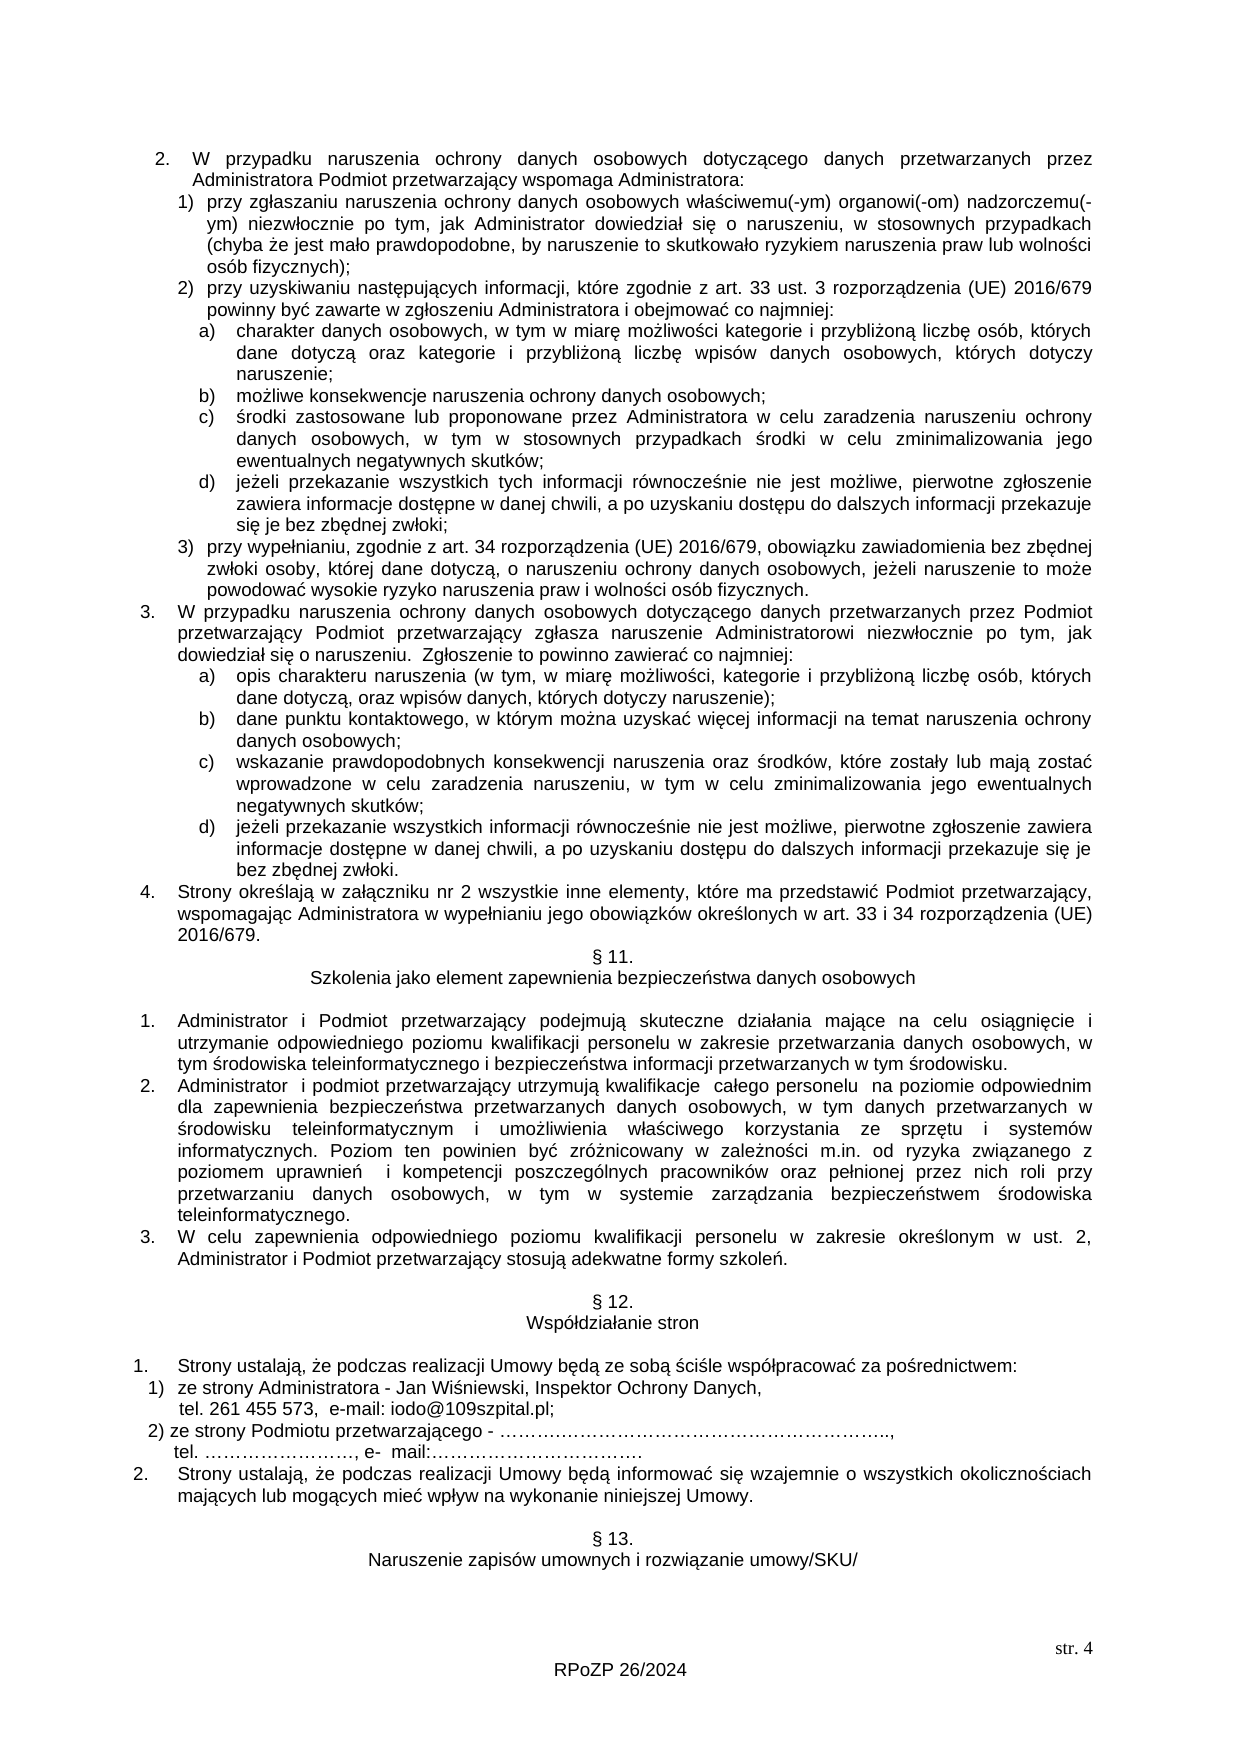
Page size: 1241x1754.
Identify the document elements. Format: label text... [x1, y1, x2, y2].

list przy zgłaszaniu naruszenia ochrony danych osobowych właściwemu(-ym) organowi(-om) nadzorczemu(-ym) niezwłocznie po tym, jak Administrator dowiedział się o naruszeniu, w stosownych przypadkach (chyba że jest mało prawdopodobne, by naruszenie to skutkowało ryzykiem naruszenia praw lub wolności osób fizycznych); [177, 191, 1093, 277]
list § 11. [133, 945, 1093, 967]
list wskazanie prawdopodobnych konsekwencji naruszenia oraz środków, które zostały lub mają zostać wprowadzone w celu zaradzenia naruszeniu, w tym w celu zminimalizowania jego ewentualnych negatywnych skutków; [199, 751, 1093, 816]
list § 12. [133, 1290, 1093, 1312]
list przy uzyskiwaniu następujących informacji, które zgodnie z art. 33 ust. 3 rozporządzenia (UE) 2016/679 powinny być zawarte w zgłoszeniu Administratora i obejmować co najmniej: [177, 277, 1093, 320]
list tel. ……………………, e- mail:……………………………. [148, 1441, 1093, 1463]
list 2. Strony ustalają, że podczas realizacji Umowy będą informować się wzajemnie o wszystkich okolicznościach mających lub mogących mieć wpływ na wykonanie niniejszej Umowy. [133, 1463, 1093, 1506]
list Szkolenia jako element zapewnienia bezpieczeństwa danych osobowych [133, 967, 1093, 988]
list § 13. [133, 1528, 1093, 1549]
list Administrator i podmiot przetwarzający utrzymują kwalifikacje całego personelu na poziomie odpowiednim dla zapewnienia bezpieczeństwa przetwarzanych danych osobowych, w tym danych przetwarzanych w środowisku teleinformatycznym i umożliwienia właściwego korzystania ze sprzętu i systemów informatycznych. Poziom ten powinien być zróżnicowany w zależności m.in. od ryzyka związanego z poziomem uprawnień i kompetencji poszczególnych pracowników oraz pełnionej przez nich roli przy przetwarzaniu danych osobowych, w tym w systemie zarządzania bezpieczeństwem środowiska teleinformatycznego. [140, 1075, 1093, 1226]
list 1. Strony ustalają, że podczas realizacji Umowy będą ze sobą ściśle współpracować za pośrednictwem: [133, 1355, 1093, 1377]
list jeżeli przekazanie wszystkich informacji równocześnie nie jest możliwe, pierwotne zgłoszenie zawiera informacje dostępne w danej chwili, a po uzyskaniu dostępu do dalszych informacji przekazuje się je bez zbędnej zwłoki. [199, 816, 1093, 881]
list W przypadku naruszenia ochrony danych osobowych dotyczącego danych przetwarzanych przez Administratora Podmiot przetwarzający wspomaga Administratora: [154, 148, 1093, 191]
list W celu zapewnienia odpowiedniego poziomu kwalifikacji personelu w zakresie określonym w ust. 2, Administrator i Podmiot przetwarzający stosują adekwatne formy szkoleń. [140, 1226, 1093, 1269]
list dane punktu kontaktowego, w którym można uzyskać więcej informacji na temat naruszenia ochrony danych osobowych; [199, 708, 1093, 751]
list charakter danych osobowych, w tym w miarę możliwości kategorie i przybliżoną liczbę osób, których dane dotyczą oraz kategorie i przybliżoną liczbę wpisów danych osobowych, których dotyczy naruszenie; [199, 320, 1093, 385]
list jeżeli przekazanie wszystkich tych informacji równocześnie nie jest możliwe, pierwotne zgłoszenie zawiera informacje dostępne w danej chwili, a po uzyskaniu dostępu do dalszych informacji przekazuje się je bez zbędnej zwłoki; [199, 471, 1093, 536]
list 1) ze strony Administratora - Jan Wiśniewski, Inspektor Ochrony Danych, [148, 1377, 1093, 1398]
list 2) ze strony Podmiotu przetwarzającego - ……….…………………………………………….., [148, 1420, 1093, 1441]
list przy wypełnianiu, zgodnie z art. 34 rozporządzenia (UE) 2016/679, obowiązku zawiadomienia bez zbędnej zwłoki osoby, której dane dotyczą, o naruszeniu ochrony danych osobowych, jeżeli naruszenie to może powodować wysokie ryzyko naruszenia praw i wolności osób fizycznych. [177, 536, 1093, 600]
list możliwe konsekwencje naruszenia ochrony danych osobowych; [199, 385, 1093, 406]
list W przypadku naruszenia ochrony danych osobowych dotyczącego danych przetwarzanych przez Podmiot przetwarzający Podmiot przetwarzający zgłasza naruszenie Administratorowi niezwłocznie po tym, jak dowiedział się o naruszeniu. Zgłoszenie to powinno zawierać co najmniej: [140, 600, 1093, 665]
list tel. 261 455 573, e-mail: iodo@109szpital.pl; [148, 1398, 1093, 1420]
list Współdziałanie stron [133, 1312, 1093, 1333]
list Administrator i Podmiot przetwarzający podejmują skuteczne działania mające na celu osiągnięcie i utrzymanie odpowiedniego poziomu kwalifikacji personelu w zakresie przetwarzania danych osobowych, w tym środowiska teleinformatycznego i bezpieczeństwa informacji przetwarzanych w tym środowisku. [140, 1010, 1093, 1075]
list opis charakteru naruszenia (w tym, w miarę możliwości, kategorie i przybliżoną liczbę osób, których dane dotyczą, oraz wpisów danych, których dotyczy naruszenie); [199, 665, 1093, 708]
list Strony określają w załączniku nr 2 wszystkie inne elementy, które ma przedstawić Podmiot przetwarzający, wspomagając Administratora w wypełnianiu jego obowiązków określonych w art. 33 i 34 rozporządzenia (UE) 2016/679. [140, 881, 1093, 945]
list Naruszenie zapisów umownych i rozwiązanie umowy/SKU/ [133, 1549, 1093, 1571]
list środki zastosowane lub proponowane przez Administratora w celu zaradzenia naruszeniu ochrony danych osobowych, w tym w stosownych przypadkach środki w celu zminimalizowania jego ewentualnych negatywnych skutków; [199, 406, 1093, 471]
